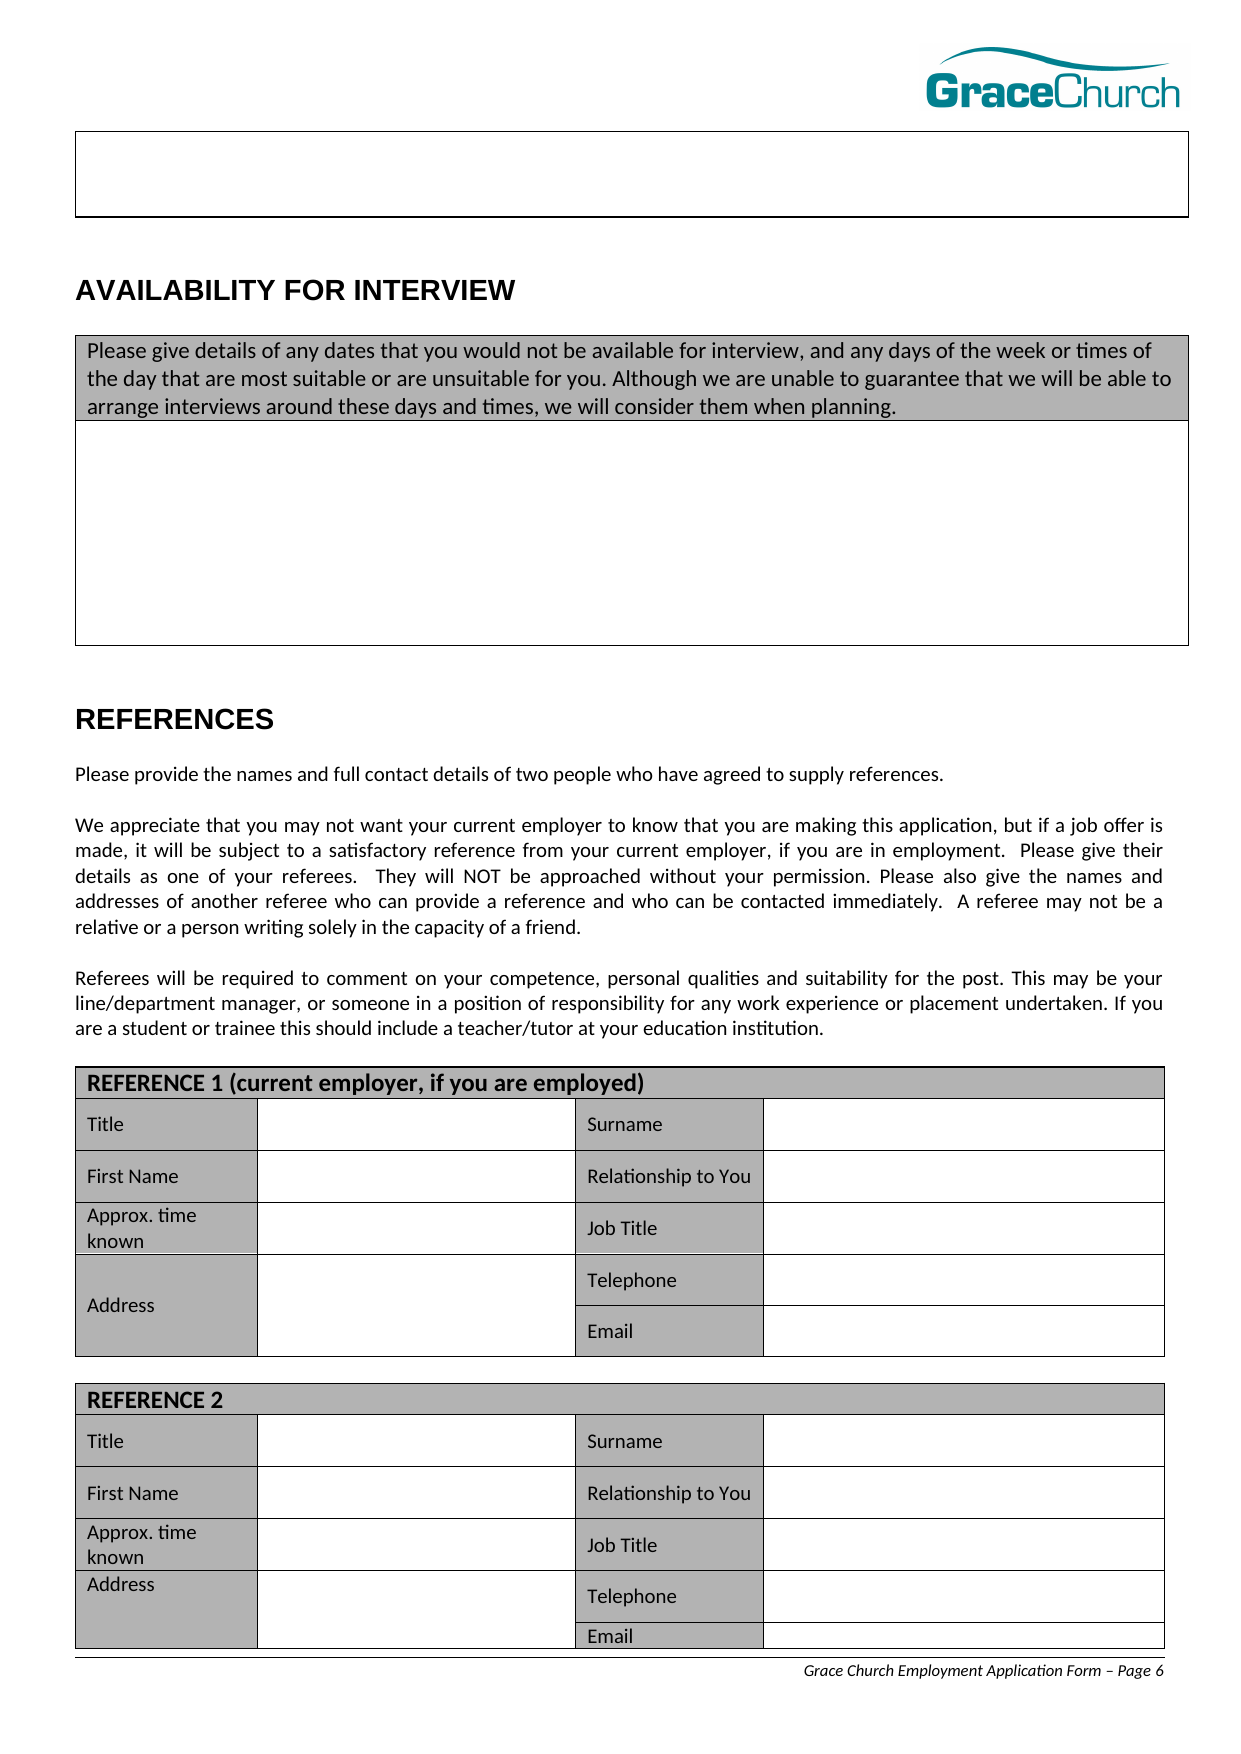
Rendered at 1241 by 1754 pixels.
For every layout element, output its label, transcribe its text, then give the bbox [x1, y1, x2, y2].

table_cell [258, 1467, 575, 1518]
text AVAILABILITY FOR INTERVIEW [75, 273, 1165, 307]
table_cell Approx. time known [76, 1519, 257, 1570]
table_header REFERENCE 1 (current employer, if you are employed) [76, 1068, 1164, 1098]
table_cell [764, 1467, 1164, 1518]
table_cell First Name [76, 1151, 257, 1202]
table_cell Relationship to You [576, 1467, 763, 1518]
table_cell Telephone [576, 1255, 763, 1305]
table_cell Title [76, 1415, 257, 1466]
table_cell [764, 1571, 1164, 1622]
table_cell [258, 1255, 575, 1356]
table_cell [258, 1203, 575, 1253]
table_cell [258, 1519, 575, 1570]
picture [919, 43, 1192, 111]
table_cell [76, 421, 1188, 645]
table_cell [76, 132, 1188, 216]
table_header REFERENCE 2 [76, 1384, 1164, 1414]
table_cell Job Title [576, 1519, 763, 1570]
table_cell [764, 1099, 1164, 1150]
table_header Please give details of any dates that you would not be available for interview, and any days of the week or times of the day that are most suitable or are unsuitable for you. Although we are unable to guarantee that we will be able to arrange interviews around these days and times, we will consider them when planning. [76, 336, 1188, 420]
text Please provide the names and full contact details of two people who have agreed to supply references. [75, 761, 1165, 787]
text REFERENCES [75, 702, 1165, 736]
table_cell [764, 1519, 1164, 1570]
table_cell [764, 1151, 1164, 1202]
text We appreciate that you may not want your current employer to know that you are making this application, but if a job offer is made, it will be subject to a satisfactory reference from your current employer, if you are in employment. Please give their details as one of your referees. They will NOT be approached without your permission. Please also give the names and addresses of another referee who can provide a reference and who can be contacted immediately. A referee may not be a relative or a person writing solely in the capacity of a friend. [75, 812, 1165, 939]
table_cell Email [576, 1623, 763, 1648]
table_cell Surname [576, 1099, 763, 1150]
table_cell [258, 1099, 575, 1150]
table_cell Title [76, 1099, 257, 1150]
table_cell First Name [76, 1467, 257, 1518]
table_cell [764, 1203, 1164, 1253]
table_cell [258, 1415, 575, 1466]
table_cell [764, 1623, 1164, 1648]
table_cell [258, 1571, 575, 1648]
table_cell [764, 1415, 1164, 1466]
text Referees will be required to comment on your competence, personal qualities and suitability for the post. This may be your line/department manager, or someone in a position of responsibility for any work experience or placement undertaken. If you are a student or trainee this should include a teacher/tutor at your education institution. [75, 965, 1165, 1041]
table_cell [764, 1306, 1164, 1356]
table_cell Surname [576, 1415, 763, 1466]
table_cell [258, 1151, 575, 1202]
table_cell Telephone [576, 1571, 763, 1622]
table_cell [764, 1255, 1164, 1305]
table_cell Approx. time known [76, 1203, 257, 1253]
table_cell Address [76, 1255, 257, 1356]
table_cell Job Title [576, 1203, 763, 1253]
table_cell Email [576, 1306, 763, 1356]
table_cell Address [76, 1571, 257, 1648]
table_cell Relationship to You [576, 1151, 763, 1202]
